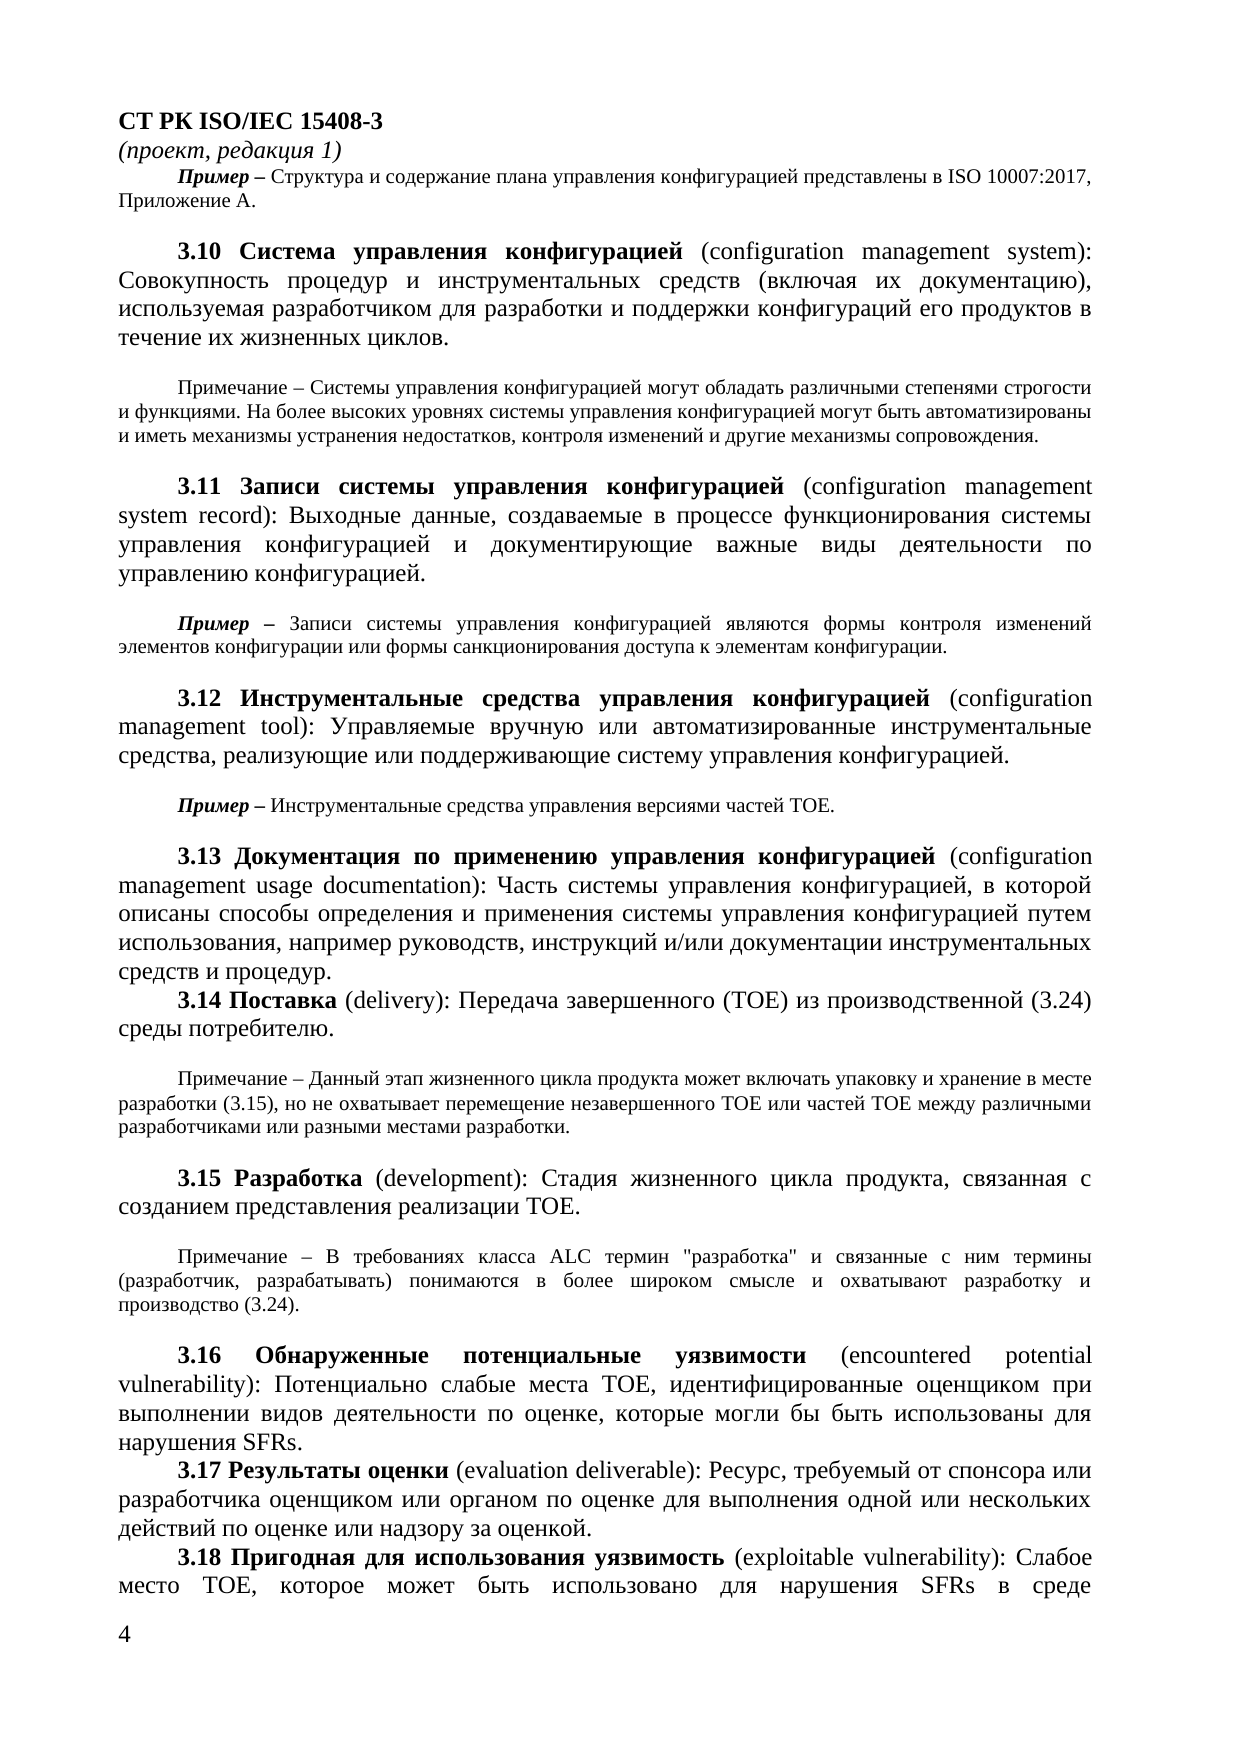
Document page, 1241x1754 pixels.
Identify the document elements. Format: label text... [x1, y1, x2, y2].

text 3.12 Инструментальные средства управления конфигурацией (configuration management tool): Управляемые вручную или автоматизированные инструментальные средства, реализующие или поддерживающие систему управления конфигурацией. [118, 683, 1092, 769]
text Пример – Записи системы управления конфигурацией являются формы контроля изменений элементов конфигурации или формы санкционирования доступа к элементам конфигурации. [118, 610, 1092, 658]
text 3.11 Записи системы управления конфигурацией (configuration management system record): Выходные данные, создаваемые в процессе функционирования системы управления конфигурацией и документирующие важные виды деятельности по управлению конфигурацией. [118, 471, 1092, 586]
text 3.13 Документация по применению управления конфигурацией (configuration management usage documentation): Часть системы управления конфигурацией, в которой описаны способы определения и применения системы управления конфигурацией путем использования, например руководств, инструкций и/или документации инструментальных средств и процедур. [118, 841, 1092, 985]
text Примечание – В требованиях класса ALC термин "разработка" и связанные с ним термины (разработчик, разрабатывать) понимаются в более широком смысле и охватывают разработку и производство (3.24). [118, 1244, 1092, 1316]
text Примечание – Системы управления конфигурацией могут обладать различными степенями строгости и функциями. На более высоких уровнях системы управления конфигурацией могут быть автоматизированы и иметь механизмы устранения недостатков, контроля изменений и другие механизмы сопровождения. [118, 375, 1092, 447]
text Пример – Инструментальные средства управления версиями частей TOE. [118, 793, 1092, 817]
text 3.16 Обнаруженные потенциальные уязвимости (encountered potential vulnerability): Потенциально слабые места TOE, идентифицированные оценщиком при выполнении видов деятельности по оценке, которые могли бы быть использованы для нарушения SFRs. [118, 1340, 1092, 1455]
text Примечание – Данный этап жизненного цикла продукта может включать упаковку и хранение в месте разработки (3.15), но не охватывает перемещение незавершенного TOE или частей TOE между различными разработчиками или разными местами разработки. [118, 1066, 1092, 1138]
text Пример – Структура и содержание плана управления конфигурацией представлены в ISO 10007:2017, Приложение А. [118, 164, 1092, 212]
text 3.14 Поставка (delivery): Передача завершенного (TOE) из производственной (3.24) среды потребителю. [118, 985, 1092, 1042]
text 3.10 Система управления конфигурацией (configuration management system): Совокупность процедур и инструментальных средств (включая их документацию), используемая разработчиком для разработки и поддержки конфигураций его продуктов в течение их жизненных циклов. [118, 236, 1092, 351]
text 3.17 Результаты оценки (evaluation deliverable): Ресурс, требуемый от спонсора или разработчика оценщиком или органом по оценке для выполнения одной или нескольких действий по оценке или надзору за оценкой. [118, 1455, 1092, 1542]
text 3.15 Разработка (development): Стадия жизненного цикла продукта, связанная с созданием представления реализации TOE. [118, 1163, 1092, 1220]
